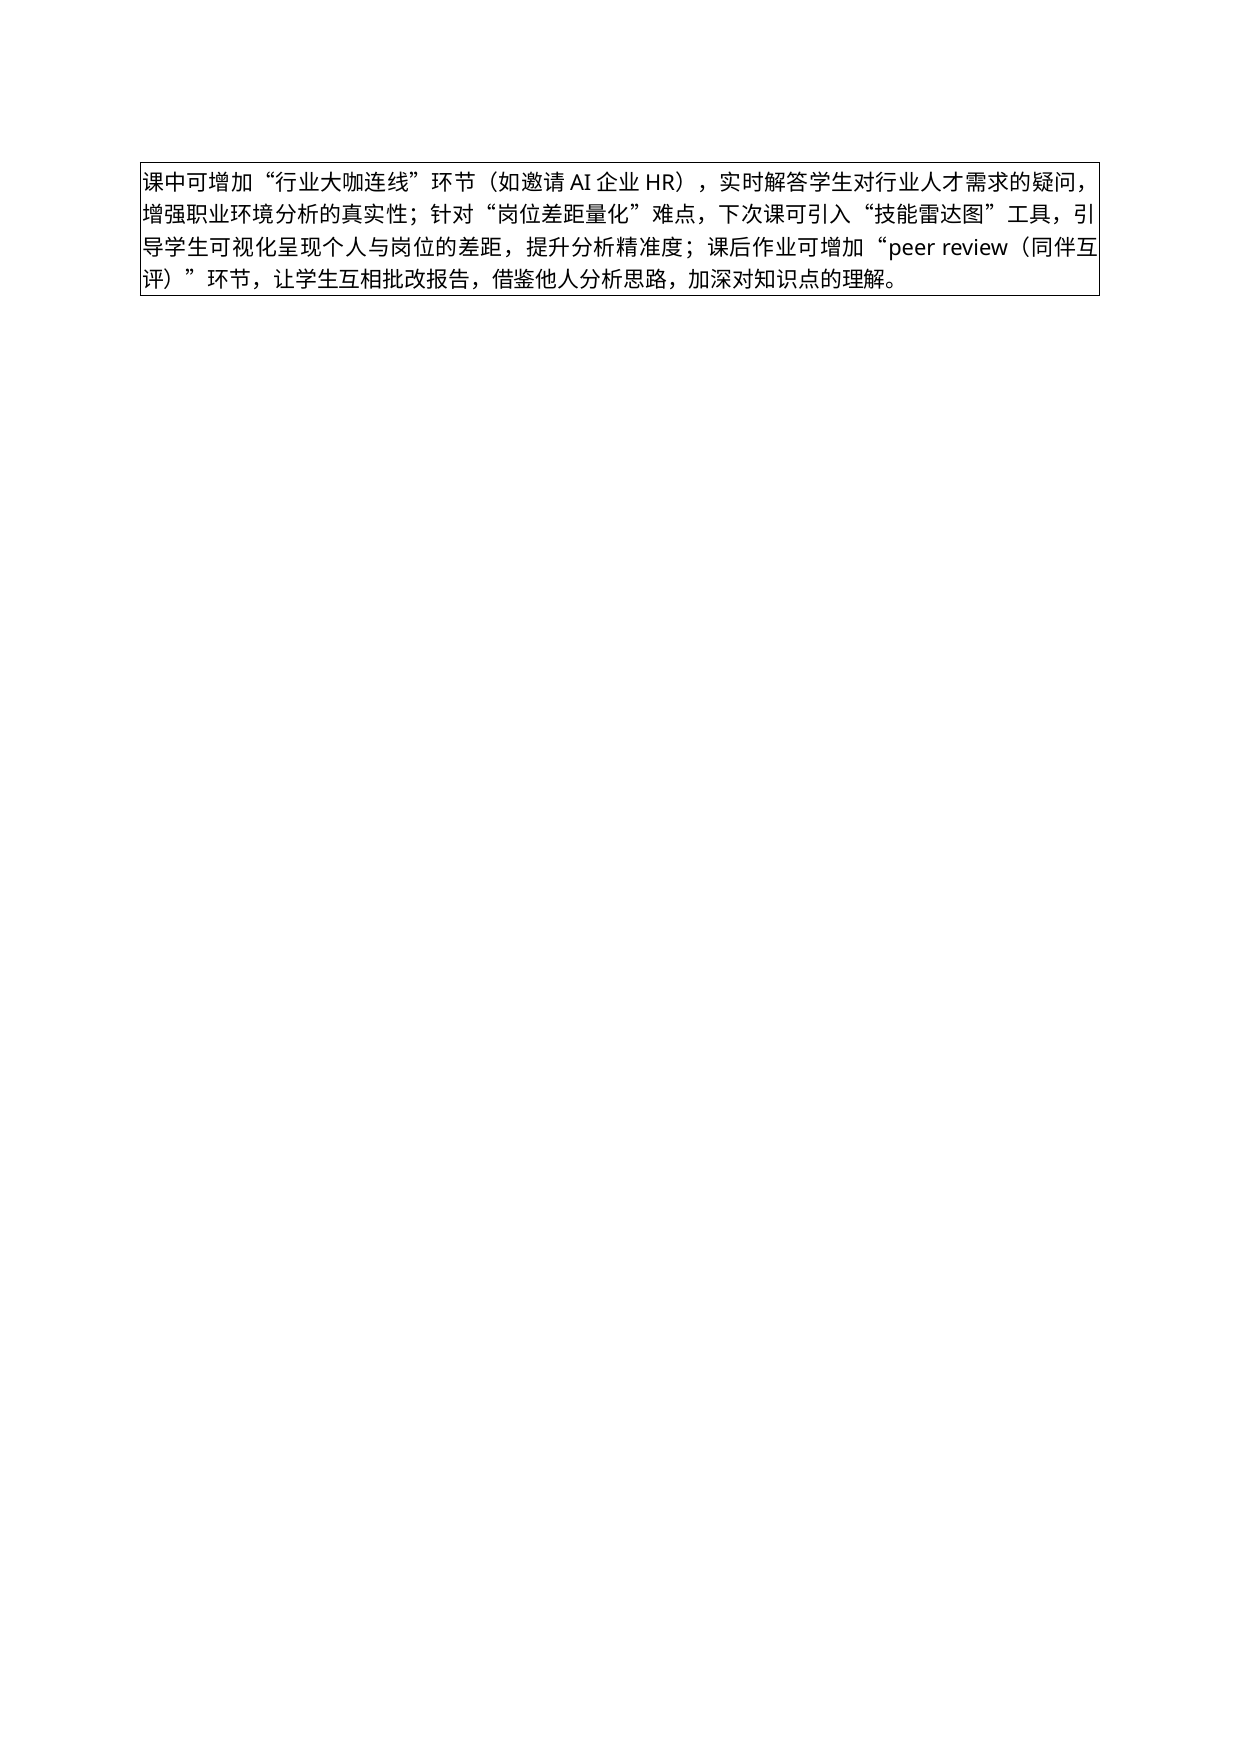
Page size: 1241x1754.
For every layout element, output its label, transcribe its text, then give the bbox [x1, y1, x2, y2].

table_cell 课中可增加“行业大咖连线”环节（如邀请AI企业HR），实时解答学生对行业人才需求的疑问，增强职业环境分析的真实性；针对“岗位差距量化”难点，下次课可引入“技能雷达图”工具，引导学生可视化呈现个人与岗位的差距，提升分析精准度；课后作业可增加“peer review（同伴互评）”环节，让学生互相批改报告，借鉴他人分析思路，加深对知识点的理解。 [141, 163, 1099, 294]
